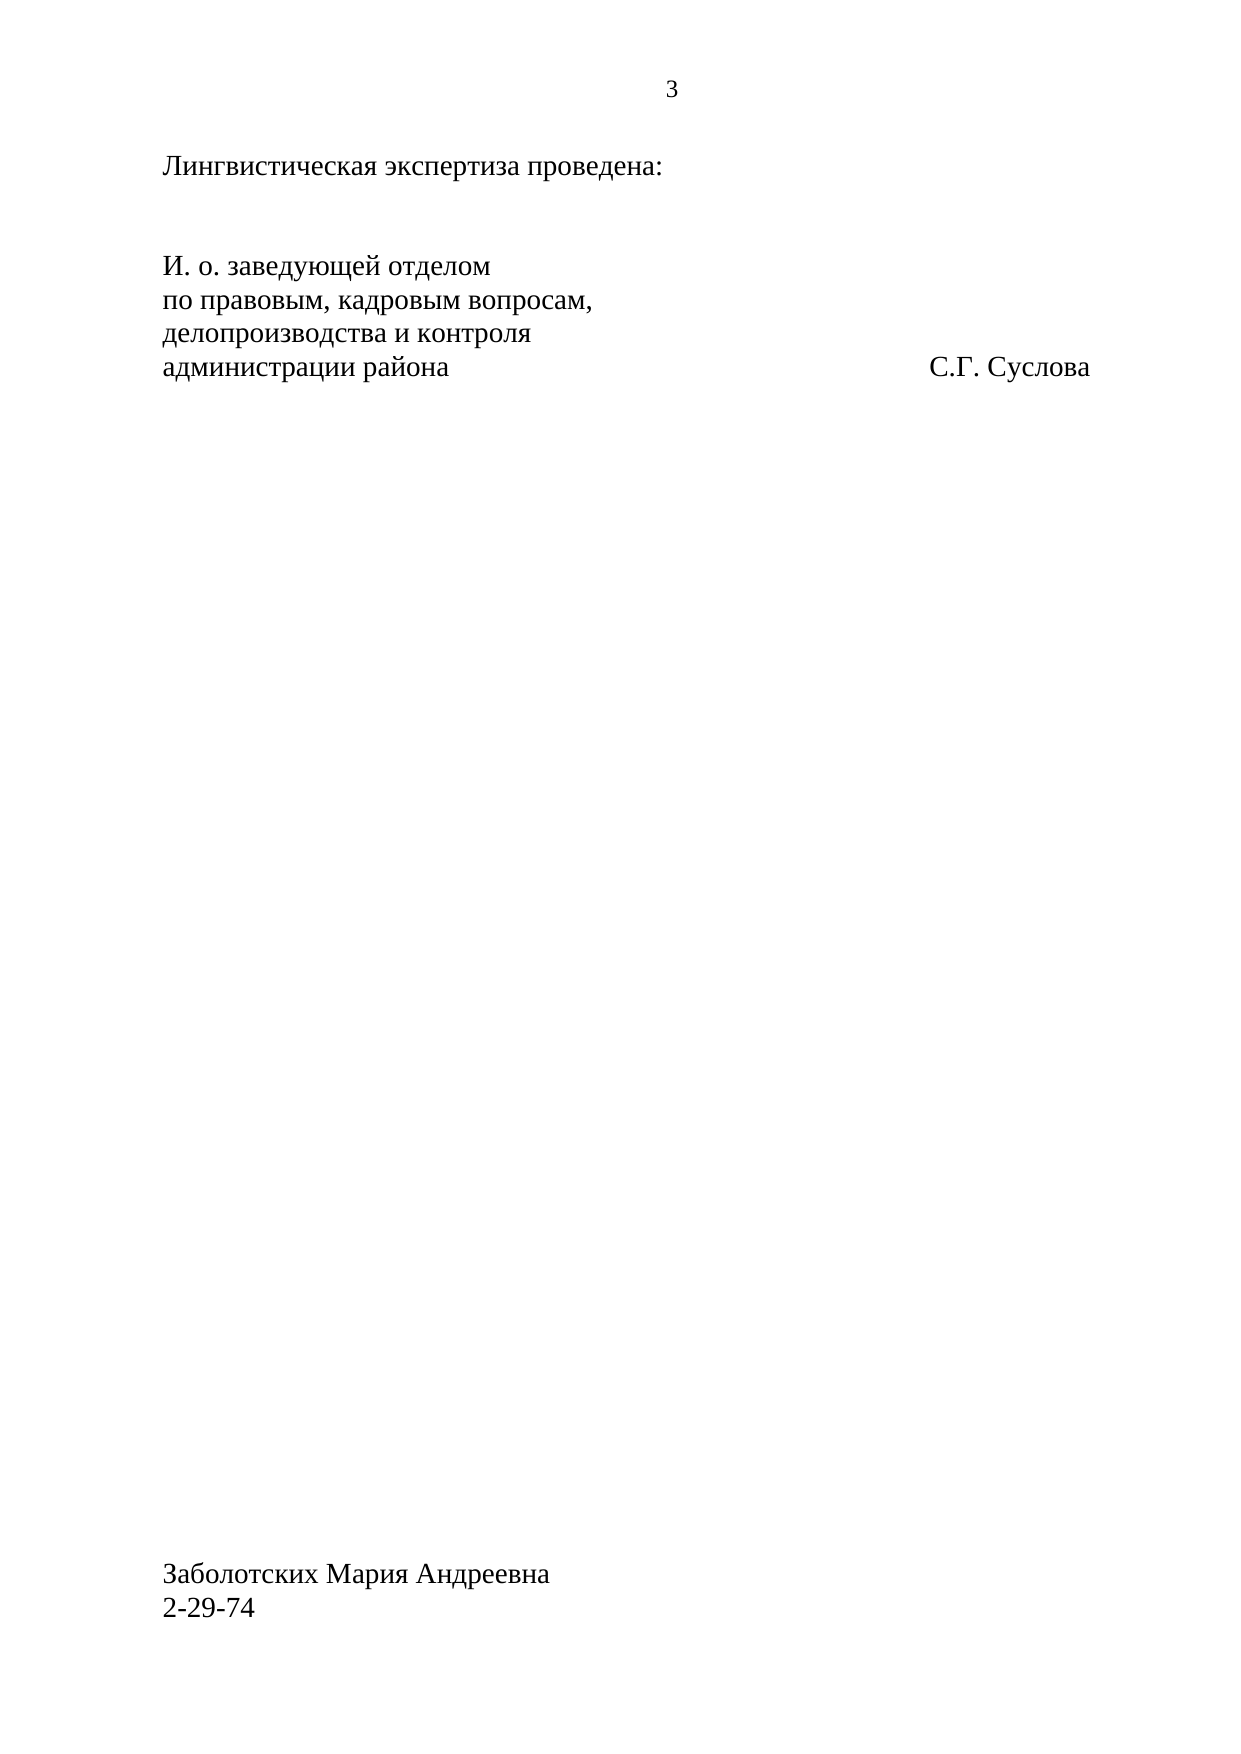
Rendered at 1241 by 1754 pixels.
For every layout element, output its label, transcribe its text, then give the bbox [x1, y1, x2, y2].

text И. о. заведующей отделом [162, 248, 1181, 282]
text по правовым, кадровым вопросам, [162, 282, 1181, 315]
text делопроизводства и контроля [162, 315, 1181, 349]
text 2-29-74 [162, 1590, 1181, 1623]
text Заболотских Мария Андреевна [162, 1556, 1181, 1590]
text Лингвистическая экспертиза проведена: [162, 148, 1181, 181]
text администрации района С.Г. Суслова [162, 349, 1181, 382]
